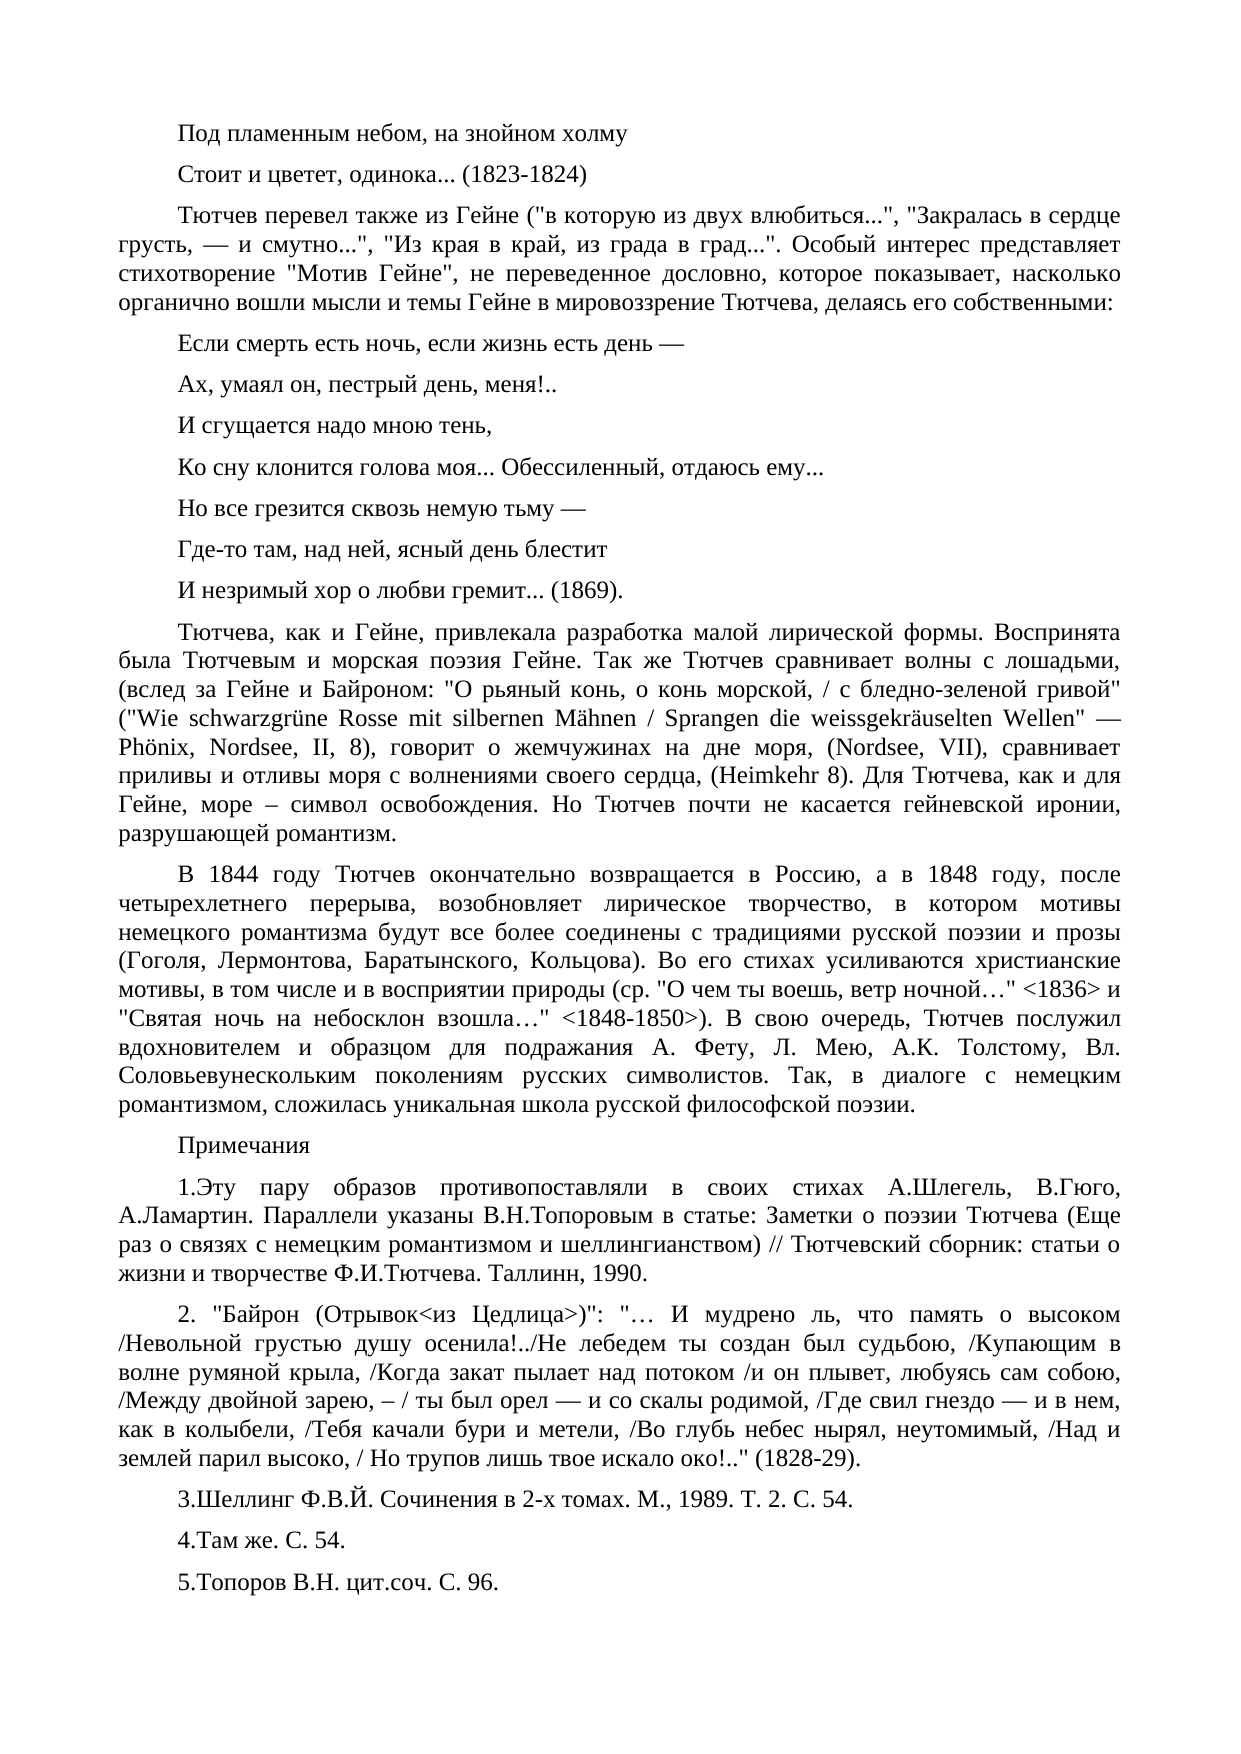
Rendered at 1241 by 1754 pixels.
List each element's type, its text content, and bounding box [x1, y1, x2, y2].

text 1.Эту пару образов противопоставляли в своих стихах А.Шлегель, В.Гюго, А.Ламартин. Параллели указаны В.Н.Топоровым в статье: Заметки о поэзии Тютчева (Еще раз о связях с немецким романтизмом и шеллингианством) // Тютчевский сборник: статьи о жизни и творчестве Ф.И.Тютчева. Таллинн, 1990. [118, 1172, 1122, 1287]
text 5.Топоров В.Н. цит.соч. С. 96. [118, 1567, 1122, 1596]
text Где-то там, над ней, ясный день блестит [118, 534, 1122, 563]
text Под пламенным небом, на знойном холму [118, 118, 1122, 147]
text Тютчев перевел также из Гейне ("в которую из двух влюбиться...", "Закралась в сердце грусть, — и смутно...", "Из края в край, из града в град...". Особый интерес представляет стихотворение "Мотив Гейне", не переведенное дословно, которое показывает, насколько органично вошли мысли и темы Гейне в мировоззрение Тютчева, делаясь его собственными: [118, 201, 1122, 316]
text 2. "Байрон (Отрывок<из Цедлица>)": "… И мудрено ль, что память о высоком /Невольной грустью душу осенила!../Не лебедем ты создан был судьбою, /Купающим в волне румяной крыла, /Когда закат пылает над потоком /и он плывет, любуясь сам собою, /Между двойной зарею, – / ты был орел — и со скалы родимой, /Где свил гнездо — и в нем, как в колыбели, /Тебя качали бури и метели, /Во глубь небес нырял, неутомимый, /Над и землей парил высоко, / Но трупов лишь твое искало око!.." (1828-29). [118, 1299, 1122, 1472]
text И сгущается надо мною тень, [118, 411, 1122, 439]
text И незримый хор о любви гремит... (1869). [118, 576, 1122, 604]
text 4.Там же. С. 54. [118, 1526, 1122, 1554]
text Тютчева, как и Гейне, привлекала разработка малой лирической формы. Воспринята была Тютчевым и морская поэзия Гейне. Так же Тютчев сравнивает волны с лошадьми, (вслед за Гейне и Байроном: "О рьяный конь, о конь морской, / с бледно-зеленой гривой" ("Wie schwarzgrüne Rosse mit silbernen Mähnen / Sprangen die weissgekräuselten Wellen" — Phönix, Nordsee, II, 8), говорит о жемчужинах на дне моря, (Nordsee, VII), сравнивает приливы и отливы моря с волнениями своего сердца, (Неimkehr 8). Для Тютчева, как и для Гейне, море – символ освобождения. Но Тютчев почти не касается гейневской иронии, разрушающей романтизм. [118, 617, 1122, 847]
text Если смерть есть ночь, если жизнь есть день — [118, 328, 1122, 357]
text Примечания [118, 1131, 1122, 1159]
text 3.Шеллинг Ф.В.Й. Сочинения в 2-х томах. М., 1989. Т. 2. С. 54. [118, 1484, 1122, 1513]
text Ко сну клонится голова моя... Обессиленный, отдаюсь ему... [118, 452, 1122, 481]
text В 1844 году Тютчев окончательно возвращается в Россию, а в 1848 году, после четырехлетнего перерыва, возобновляет лирическое творчество, в котором мотивы немецкого романтизма будут все более соединены с традициями русской поэзии и прозы (Гоголя, Лермонтова, Баратынского, Кольцова). Во его стихах усиливаются христианские мотивы, в том числе и в восприятии природы (ср. "О чем ты воешь, ветр ночной…" <1836> и "Святая ночь на небосклон взошла…" <1848-1850>). В свою очередь, Тютчев послужил вдохновителем и образцом для подражания А. Фету, Л. Мею, А.К. Толстому, Вл. Соловьевунескольким поколениям русских символистов. Так, в диалоге с немецким романтизмом, сложилась уникальная школа русской философской поэзии. [118, 859, 1122, 1118]
text Стоит и цветет, одинока... (1823-1824) [118, 159, 1122, 188]
text Но все грезится сквозь немую тьму — [118, 493, 1122, 522]
text Ах, умаял он, пестрый день, меня!.. [118, 369, 1122, 398]
